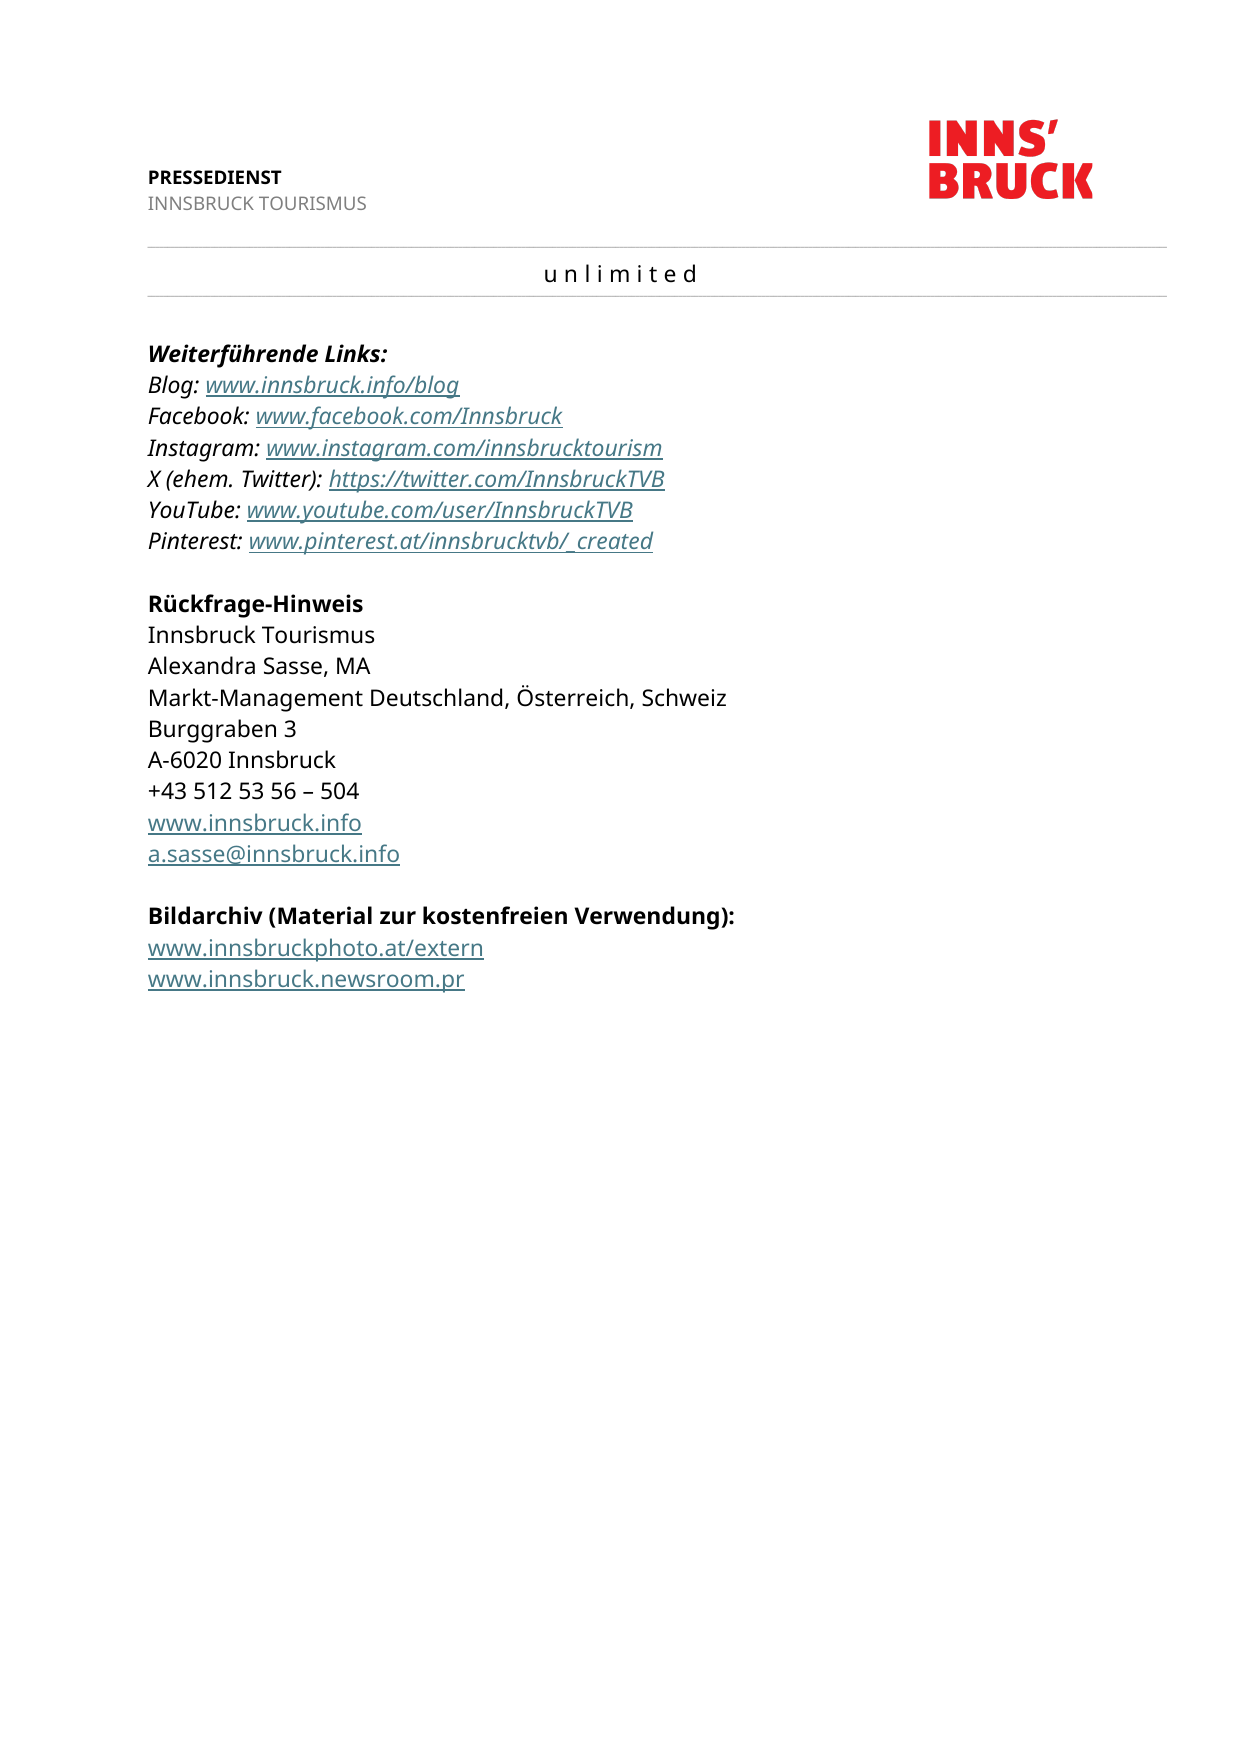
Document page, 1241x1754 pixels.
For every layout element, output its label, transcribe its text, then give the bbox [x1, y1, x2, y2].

text Blog: www.innsbruck.info/blog [148, 369, 1093, 400]
text www.innsbruck.info [148, 807, 1093, 838]
text a.sasse@innsbruck.info [148, 838, 1093, 869]
text A-6020 Innsbruck [148, 744, 1093, 775]
text Bildarchiv (Material zur kostenfreien Verwendung): [148, 900, 1093, 932]
text Innsbruck Tourismus [148, 619, 1093, 650]
text Markt-Management Deutschland, Österreich, Schweiz [148, 682, 1093, 713]
text X (ehem. Twitter): https://twitter.com/InnsbruckTVB [148, 463, 1093, 494]
text Burggraben 3 [148, 713, 1093, 744]
text Facebook: www.facebook.com/Innsbruck [148, 400, 1093, 432]
text Pinterest: www.pinterest.at/innsbrucktvb/_created [148, 525, 1093, 557]
text Alexandra Sasse, MA [148, 650, 1093, 682]
text +43 512 53 56 – 504 [148, 775, 1093, 807]
text Instagram: www.instagram.com/innsbrucktourism [148, 432, 1093, 463]
text YouTube: www.youtube.com/user/InnsbruckTVB [148, 494, 1093, 525]
text www.innsbruckphoto.at/extern [148, 932, 1093, 963]
text Weiterführende Links: [148, 338, 1093, 369]
text www.innsbruck.newsroom.pr [148, 963, 1093, 994]
text Rückfrage-Hinweis [148, 588, 1093, 619]
